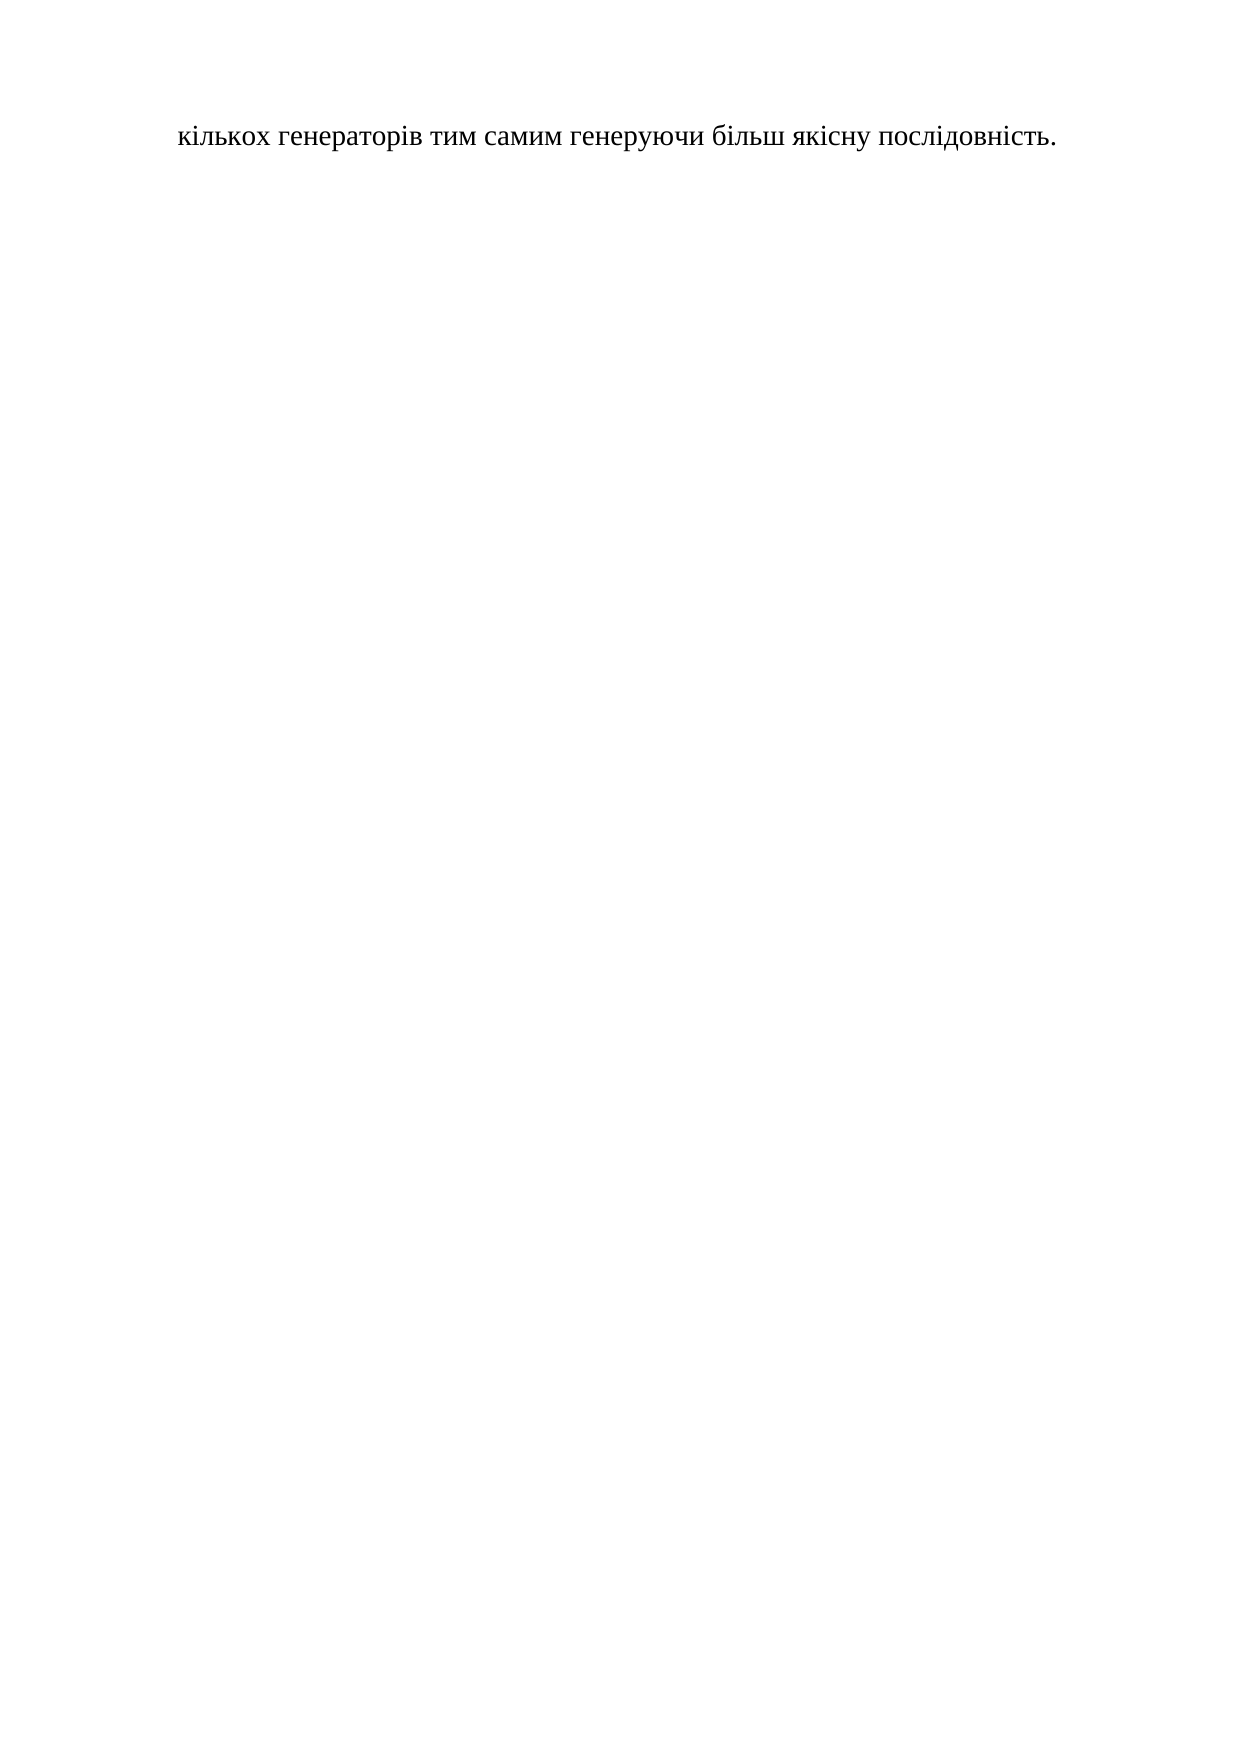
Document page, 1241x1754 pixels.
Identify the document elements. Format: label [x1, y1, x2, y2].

list [177, 118, 1152, 152]
